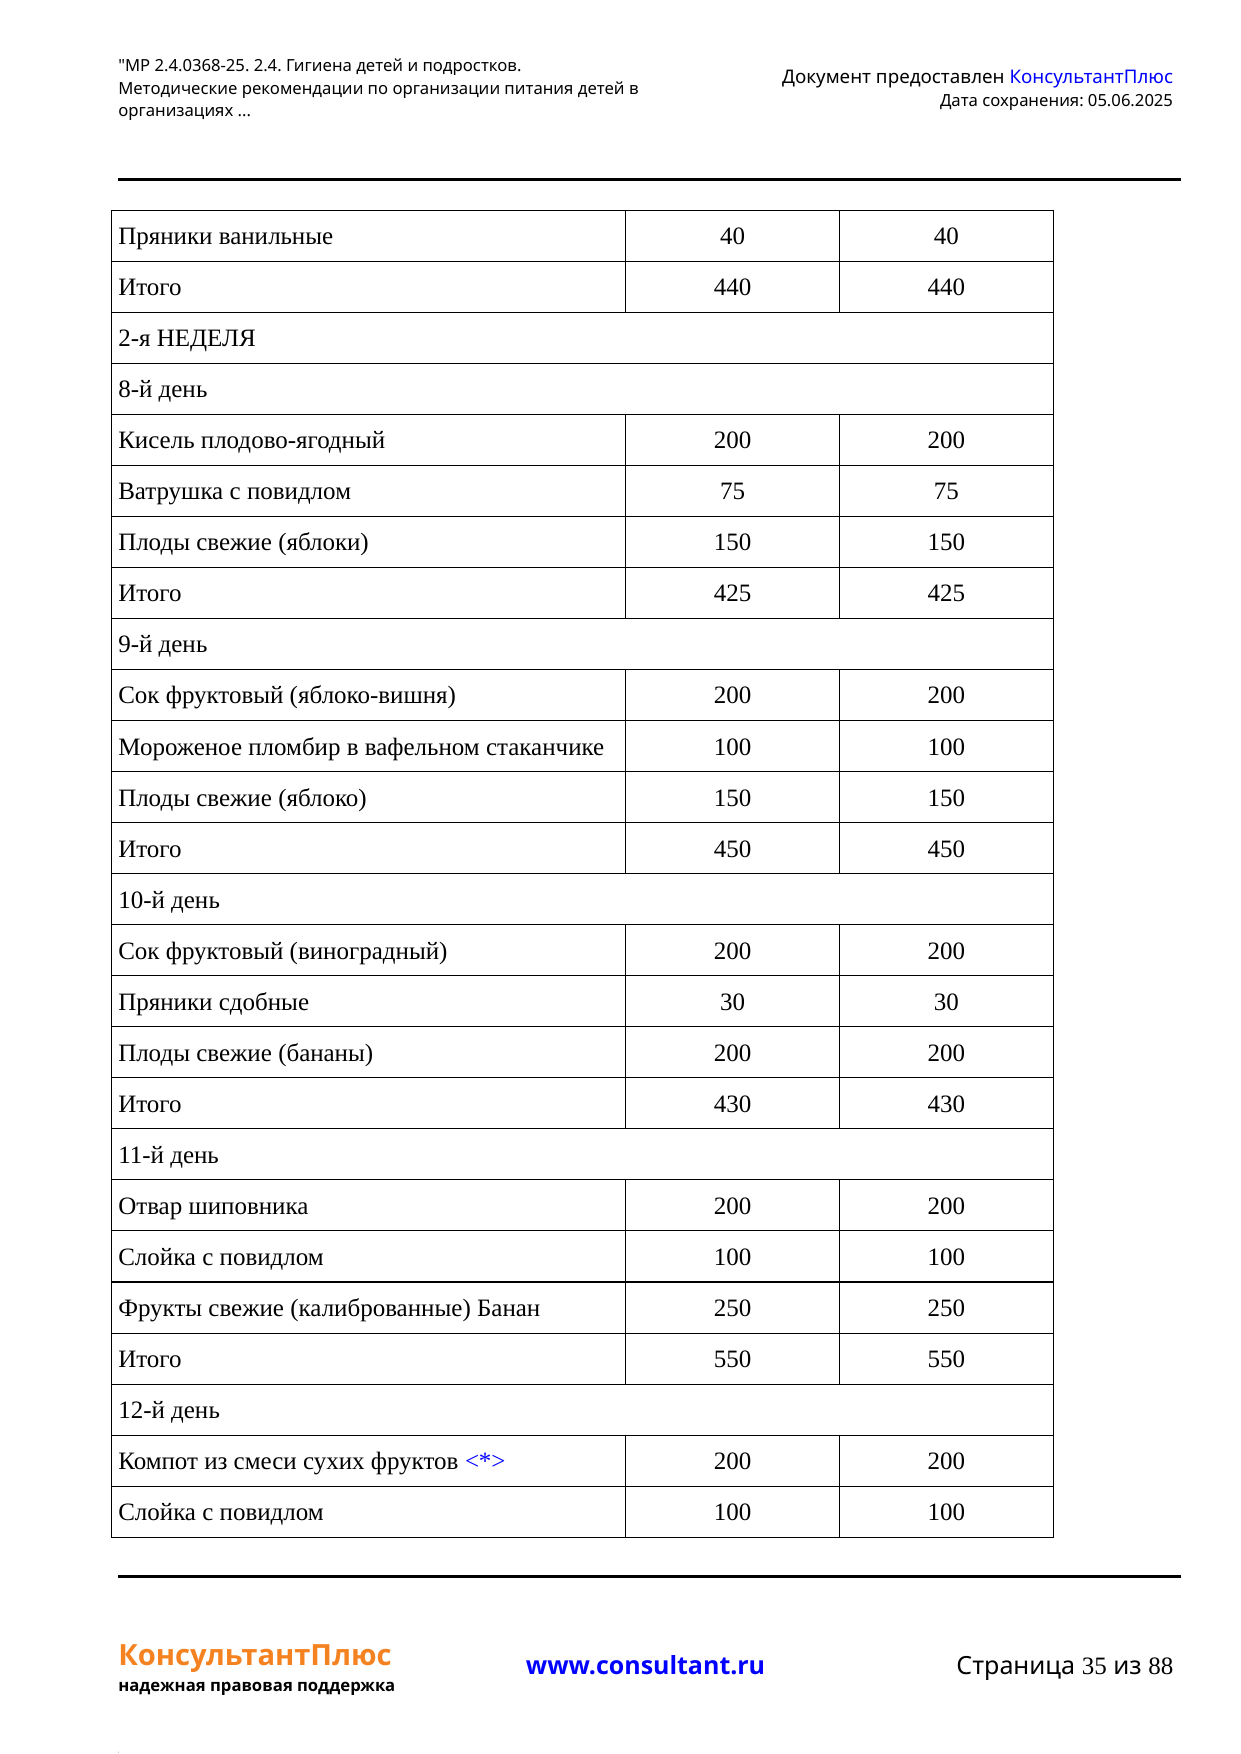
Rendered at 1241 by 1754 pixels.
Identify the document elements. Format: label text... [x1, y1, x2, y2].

table_cell 200 [626, 925, 839, 975]
table_cell 2-я НЕДЕЛЯ [112, 313, 1053, 363]
table_cell 430 [626, 1078, 839, 1128]
table_cell 200 [626, 1180, 839, 1230]
table_cell Слойка с повидлом [112, 1487, 625, 1537]
table_cell 9-й день [112, 619, 1053, 669]
table_cell 200 [840, 670, 1053, 720]
table_cell Ватрушка с повидлом [112, 466, 625, 516]
table_cell 200 [626, 1027, 839, 1077]
table_cell Плоды свежие (бананы) [112, 1027, 625, 1077]
table_cell 150 [840, 772, 1053, 822]
table_cell 550 [626, 1334, 839, 1383]
table_cell 200 [840, 415, 1053, 465]
table_cell 100 [840, 1231, 1053, 1281]
table_cell 150 [626, 517, 839, 567]
table_cell Отвар шиповника [112, 1180, 625, 1230]
table_cell 450 [626, 823, 839, 873]
table_cell Итого [112, 823, 625, 873]
table_cell Итого [112, 262, 625, 312]
table_cell 425 [626, 568, 839, 618]
table_cell 75 [626, 466, 839, 516]
table_cell 200 [626, 415, 839, 465]
table_cell 40 [840, 211, 1053, 261]
table_cell Плоды свежие (яблоки) [112, 517, 625, 567]
table_cell 100 [840, 721, 1053, 771]
table_cell 200 [840, 1180, 1053, 1230]
table_cell 8-й день [112, 364, 1053, 414]
table_cell 100 [626, 1231, 839, 1281]
table_cell 440 [840, 262, 1053, 312]
table_cell Итого [112, 1078, 625, 1128]
table_cell 200 [840, 1436, 1053, 1486]
table_cell 10-й день [112, 874, 1053, 924]
table_cell 40 [626, 211, 839, 261]
table_cell Компот из смеси сухих фруктов <*> [112, 1436, 625, 1486]
table_cell 100 [626, 1487, 839, 1537]
table_cell Слойка с повидлом [112, 1231, 625, 1281]
table_cell Сок фруктовый (виноградный) [112, 925, 625, 975]
table_cell 150 [840, 517, 1053, 567]
table_cell Сок фруктовый (яблоко-вишня) [112, 670, 625, 720]
table_cell 250 [626, 1283, 839, 1332]
table_cell 100 [840, 1487, 1053, 1537]
table_cell 200 [626, 670, 839, 720]
table_cell Мороженое пломбир в вафельном стаканчике [112, 721, 625, 771]
table_cell 100 [626, 721, 839, 771]
table_cell Фрукты свежие (калиброванные) Банан [112, 1283, 625, 1332]
table_cell Итого [112, 1334, 625, 1383]
table_cell 75 [840, 466, 1053, 516]
table_cell 430 [840, 1078, 1053, 1128]
table_cell 30 [840, 976, 1053, 1026]
table_cell 425 [840, 568, 1053, 618]
table_cell Кисель плодово-ягодный [112, 415, 625, 465]
table_cell 440 [626, 262, 839, 312]
table_cell Итого [112, 568, 625, 618]
table_cell 550 [840, 1334, 1053, 1383]
table_cell 11-й день [112, 1129, 1053, 1179]
table_cell 30 [626, 976, 839, 1026]
table_cell 450 [840, 823, 1053, 873]
table_cell 250 [840, 1283, 1053, 1332]
table_cell 200 [840, 925, 1053, 975]
table_cell Плоды свежие (яблоко) [112, 772, 625, 822]
table_cell 200 [626, 1436, 839, 1486]
table_cell 12-й день [112, 1385, 1053, 1434]
table_cell 150 [626, 772, 839, 822]
table_cell Пряники ванильные [112, 211, 625, 261]
table_cell 200 [840, 1027, 1053, 1077]
table_cell Пряники сдобные [112, 976, 625, 1026]
